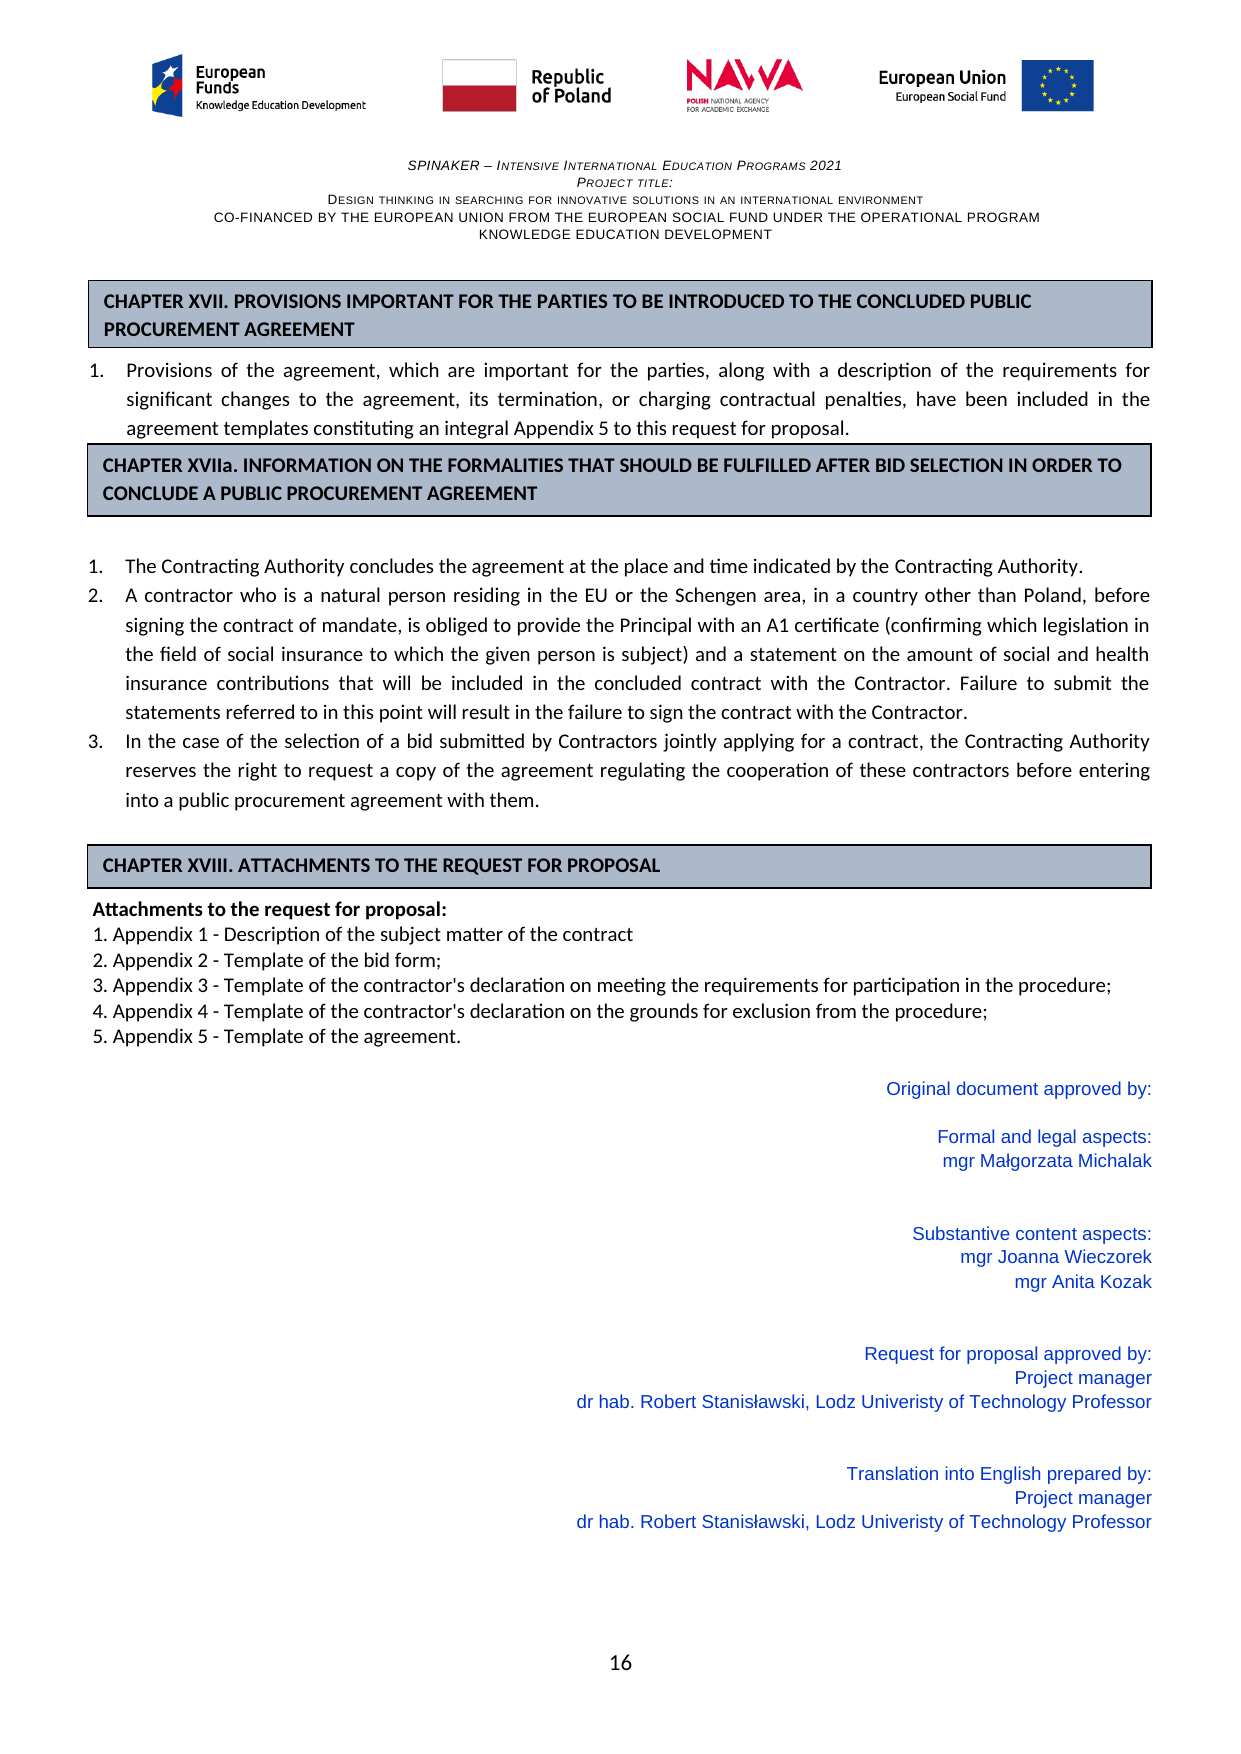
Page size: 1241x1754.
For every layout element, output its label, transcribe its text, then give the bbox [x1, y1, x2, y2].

text Project manager [92, 1487, 1152, 1508]
list In the case of the selection of a bid submitted by Contractors jointly applying for a contract, the Contracting Authority reserves the right to request a copy of the agreement regulating the cooperation of these contractors before entering into a public procurement agreement with them. [88, 728, 1152, 812]
text dr hab. Robert Stanisławski, Lodz Univeristy of Technology Professor [92, 1511, 1152, 1533]
text Attachments to the request for proposal: [92, 896, 1152, 922]
text dr hab. Robert Stanisławski, Lodz Univeristy of Technology Professor [92, 1391, 1152, 1412]
list A contractor who is a natural person residing in the EU or the Schengen area, in a country other than Poland, before signing the contract of mandate, is obliged to provide the Principal with an A1 certificate (confirming which legislation in the field of social insurance to which the given person is subject) and a statement on the amount of social and health insurance contributions that will be included in the concluded contract with the Contractor. Failure to submit the statements referred to in this point will result in the failure to sign the contract with the Contractor. [88, 583, 1152, 725]
text Project manager [92, 1367, 1152, 1388]
text Substantive content aspects: [92, 1222, 1152, 1244]
text mgr Małgorzata Michalak [92, 1150, 1152, 1172]
text Formal and legal aspects: [92, 1126, 1152, 1148]
text 1. Appendix 1 - Description of the subject matter of the contract [92, 922, 1152, 947]
text Original document approved by: [92, 1078, 1152, 1099]
text 2. Appendix 2 - Template of the bid form; [92, 947, 1152, 972]
text 4. Appendix 4 - Template of the contractor's declaration on the grounds for exclusion from the procedure; [92, 998, 1152, 1023]
text mgr Joanna Wieczorek mgr Anita Kozak [92, 1246, 1152, 1292]
picture [150, 52, 1094, 117]
list Provisions of the agreement, which are important for the parties, along with a description of the requirements for significant changes to the agreement, its termination, or charging contractual penalties, have been included in the agreement templates constituting an integral Appendix 5 to this request for proposal. [89, 357, 1152, 441]
text Request for proposal approved by: [92, 1343, 1152, 1364]
list The Contracting Authority concludes the agreement at the place and time indicated by the Contracting Authority. [88, 553, 1152, 579]
text Translation into English prepared by: [92, 1463, 1152, 1484]
text 3. Appendix 3 - Template of the contractor's declaration on meeting the requirements for participation in the procedure; [92, 972, 1152, 998]
text 5. Appendix 5 - Template of the agreement. [92, 1023, 1152, 1049]
